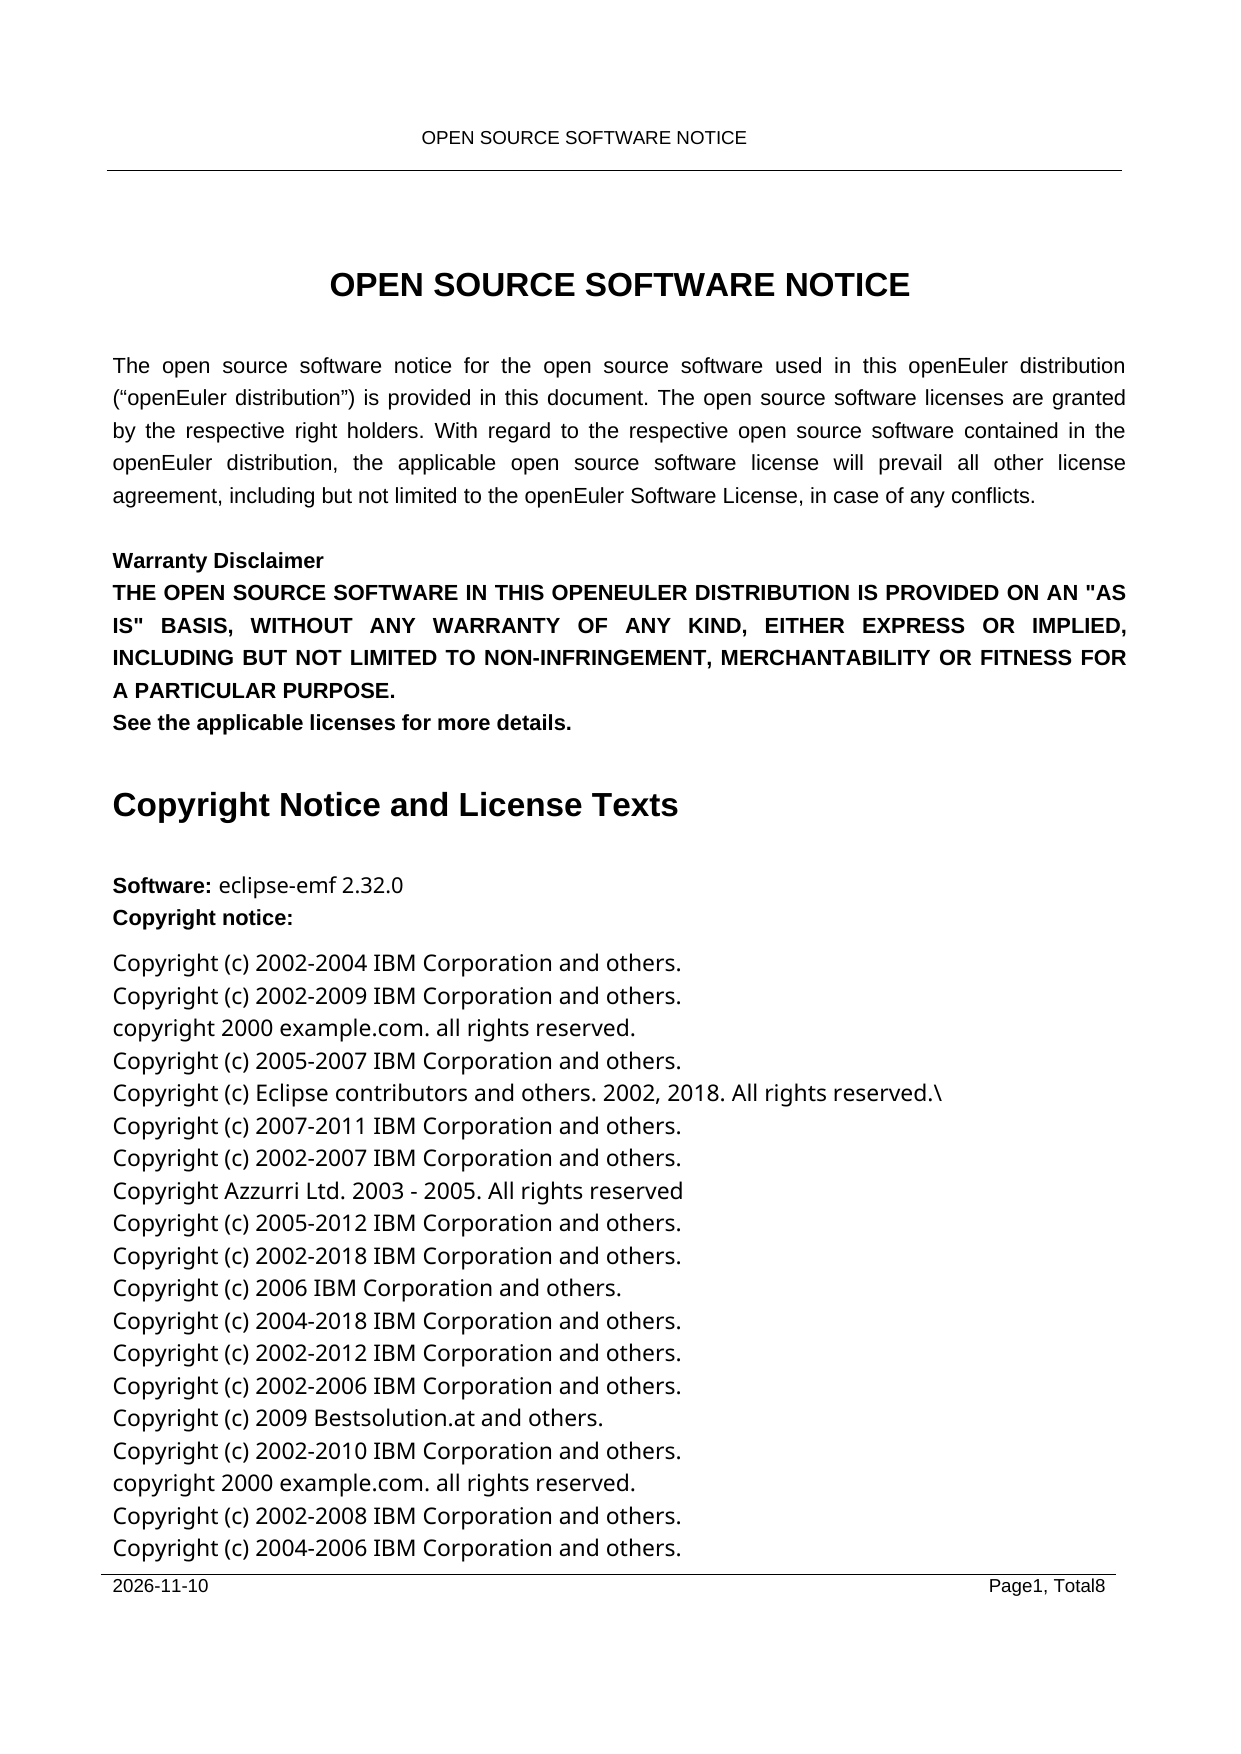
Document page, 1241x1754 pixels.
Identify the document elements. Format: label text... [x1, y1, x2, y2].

text THE OPEN SOURCE SOFTWARE IN THIS OPENEULER DISTRIBUTION IS PROVIDED ON AN "AS IS" BASIS, WITHOUT ANY WARRANTY OF ANY KIND, EITHER EXPRESS OR IMPLIED, INCLUDING BUT NOT LIMITED TO NON-INFRINGEMENT, MERCHANTABILITY OR FITNESS FOR A PARTICULAR PURPOSE. See the applicable licenses for more details. [112, 576, 1128, 739]
text Warranty Disclaimer [112, 544, 1128, 576]
title Software: eclipse-emf 2.32.0 [112, 869, 1128, 901]
text Copyright Notice and License Texts [112, 771, 1128, 836]
text Copyright notice: [112, 901, 1128, 934]
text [112, 947, 1128, 1564]
text The open source software notice for the open source software used in this openEuler distribution (“openEuler distribution”) is provided in this document. The open source software licenses are granted by the respective right holders. With regard to the respective open source software contained in the openEuler distribution, the applicable open source software license will prevail all other license agreement, including but not limited to the openEuler Software License, in case of any conflicts. [112, 349, 1128, 511]
text OPEN SOURCE SOFTWARE NOTICE [112, 251, 1128, 316]
